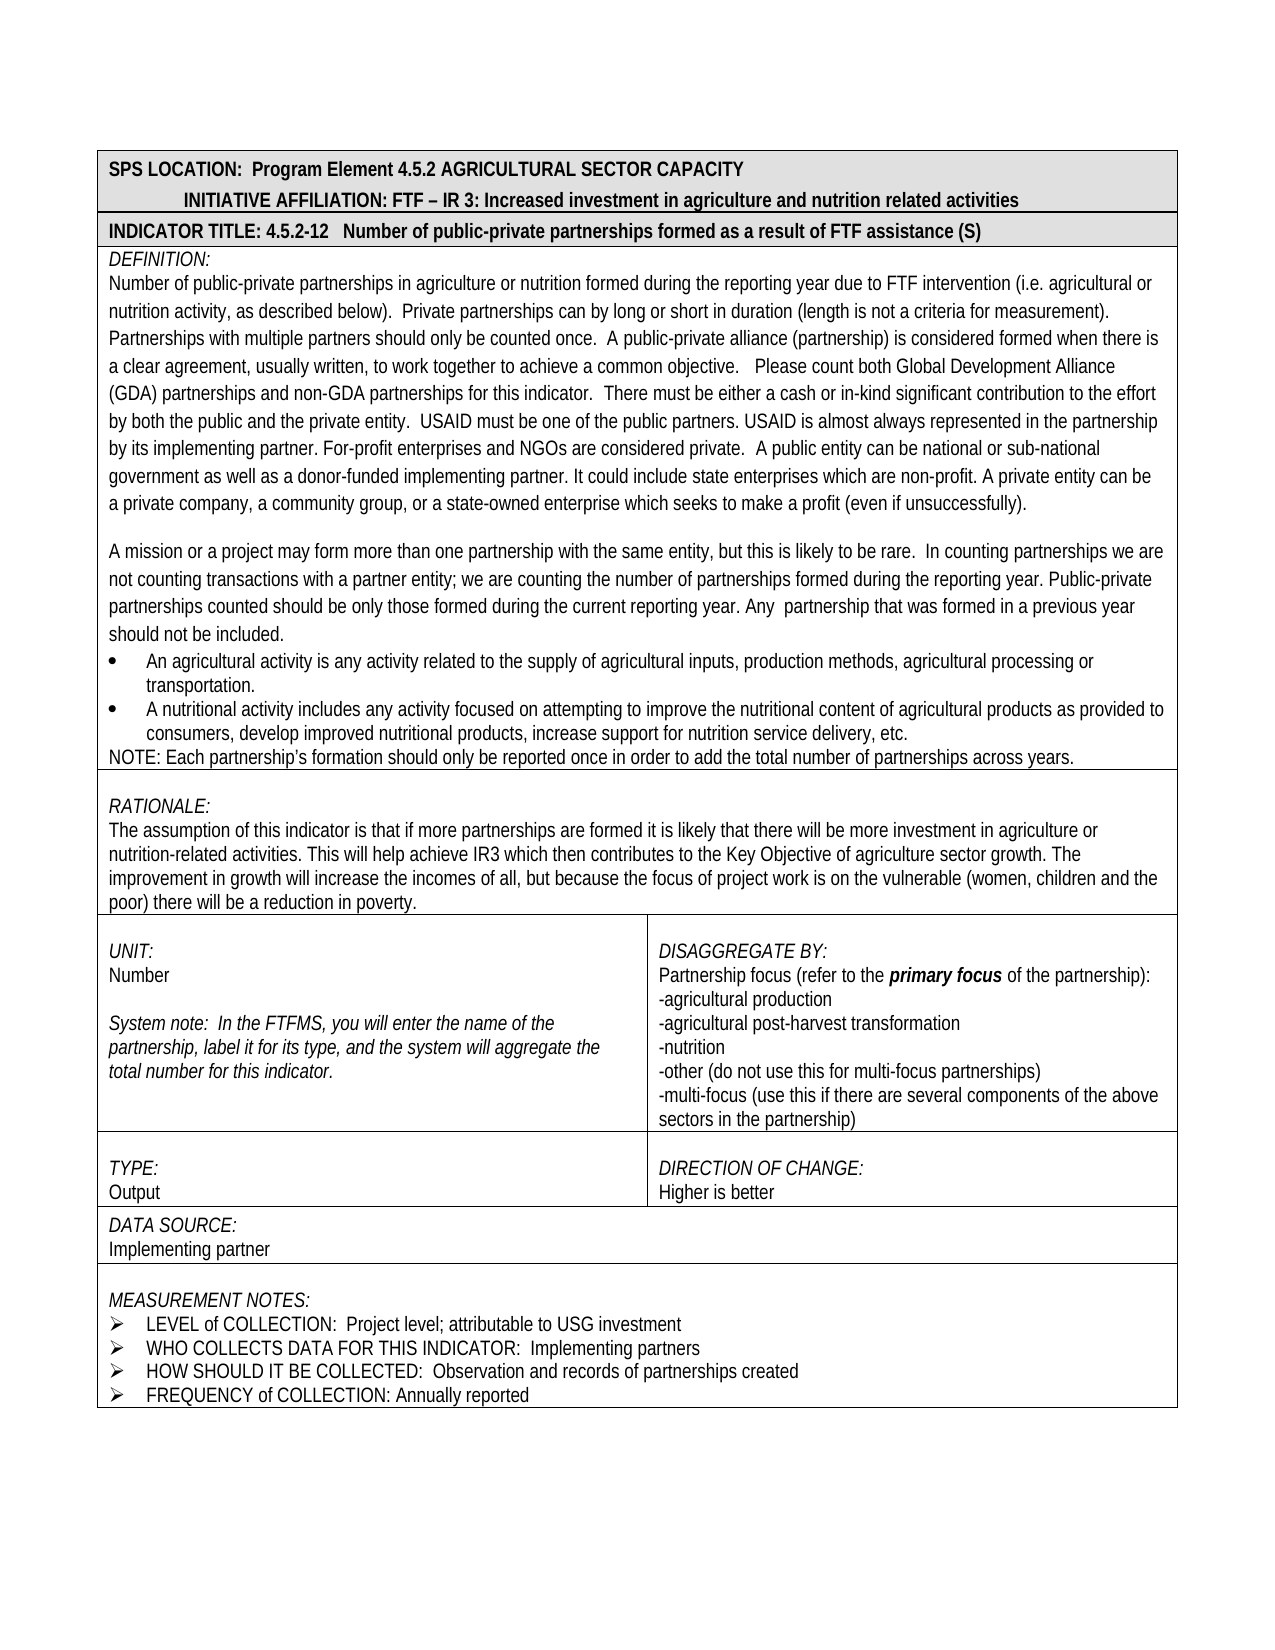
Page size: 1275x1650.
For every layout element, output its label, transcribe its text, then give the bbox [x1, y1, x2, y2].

table_cell MEASUREMENT NOTES: LEVEL of COLLECTION: Project level; attributable to USG investment WHO COLLECTS DATA FOR THIS INDICATOR: Implementing partners HOW SHOULD IT BE COLLECTED: Observation and records of partnerships created FREQUENCY of COLLECTION: Annually reported [98, 1264, 1177, 1407]
table_header SPS LOCATION: Program Element 4.5.2 AGRICULTURAL SECTOR CAPACITY INITIATIVE AFFILIATION: FTF – IR 3: Increased investment in agriculture and nutrition related activities [98, 151, 1177, 211]
table_cell TYPE: Output [98, 1132, 647, 1206]
table_cell DIRECTION OF CHANGE: Higher is better [648, 1132, 1177, 1206]
table_cell UNIT: Number System note: In the FTFMS, you will enter the name of the partnership, label it for its type, and the system will aggregate the total number for this indicator. [98, 915, 647, 1131]
table_cell DISAGGREGATE BY: Partnership focus (refer to the primary focus of the partnership): -agricultural production -agricultural post-harvest transformation -nutrition -other (do not use this for multi-focus partnerships) -multi-focus (use this if there are several components of the above sectors in the partnership) [648, 915, 1177, 1131]
table_cell DATA SOURCE: Implementing partner [98, 1207, 1177, 1262]
table_cell RATIONALE: The assumption of this indicator is that if more partnerships are formed it is likely that there will be more investment in agriculture or nutrition-related activities. This will help achieve IR3 which then contributes to the Key Objective of agriculture sector growth. The improvement in growth will increase the incomes of all, but because the focus of project work is on the vulnerable (women, children and the poor) there will be a reduction in poverty. [98, 770, 1177, 914]
table_cell DEFINITION: Number of public-private partnerships in agriculture or nutrition formed during the reporting year due to FTF intervention (i.e. agricultural or nutrition activity, as described below). Private partnerships can by long or short in duration (length is not a criteria for measurement). Partnerships with multiple partners should only be counted once. A public-private alliance (partnership) is considered formed when there is a clear agreement, usually written, to work together to achieve a common objective. Please count both Global Development Alliance (GDA) partnerships and non-GDA partnerships for this indicator. There must be either a cash or in-kind significant contribution to the effort by both the public and the private entity. USAID must be one of the public partners. USAID is almost always represented in the partnership by its implementing partner. For-profit enterprises and NGOs are considered private. A public entity can be national or sub-national government as well as a donor-funded implementing partner. It could include state enterprises which are non-profit. A private entity can be a private company, a community group, or a state-owned enterprise which seeks to make a profit (even if unsuccessfully). A mission or a project may form more than one partnership with the same entity, but this is likely to be rare. In counting partnerships we are not counting transactions with a partner entity; we are counting the number of partnerships formed during the reporting year. Public-private partnerships counted should be only those formed during the current reporting year. Any partnership that was formed in a previous year should not be included. An agricultural activity is any activity related to the supply of agricultural inputs, production methods, agricultural processing or transportation. A nutritional activity includes any activity focused on attempting to improve the nutritional content of agricultural products as provided to consumers, develop improved nutritional products, increase support for nutrition service delivery, etc. NOTE: Each partnership’s formation should only be reported once in order to add the total number of partnerships across years. [98, 247, 1177, 769]
table_cell INDICATOR TITLE: 4.5.2-12 Number of public-private partnerships formed as a result of FTF assistance (S) [98, 213, 1177, 246]
